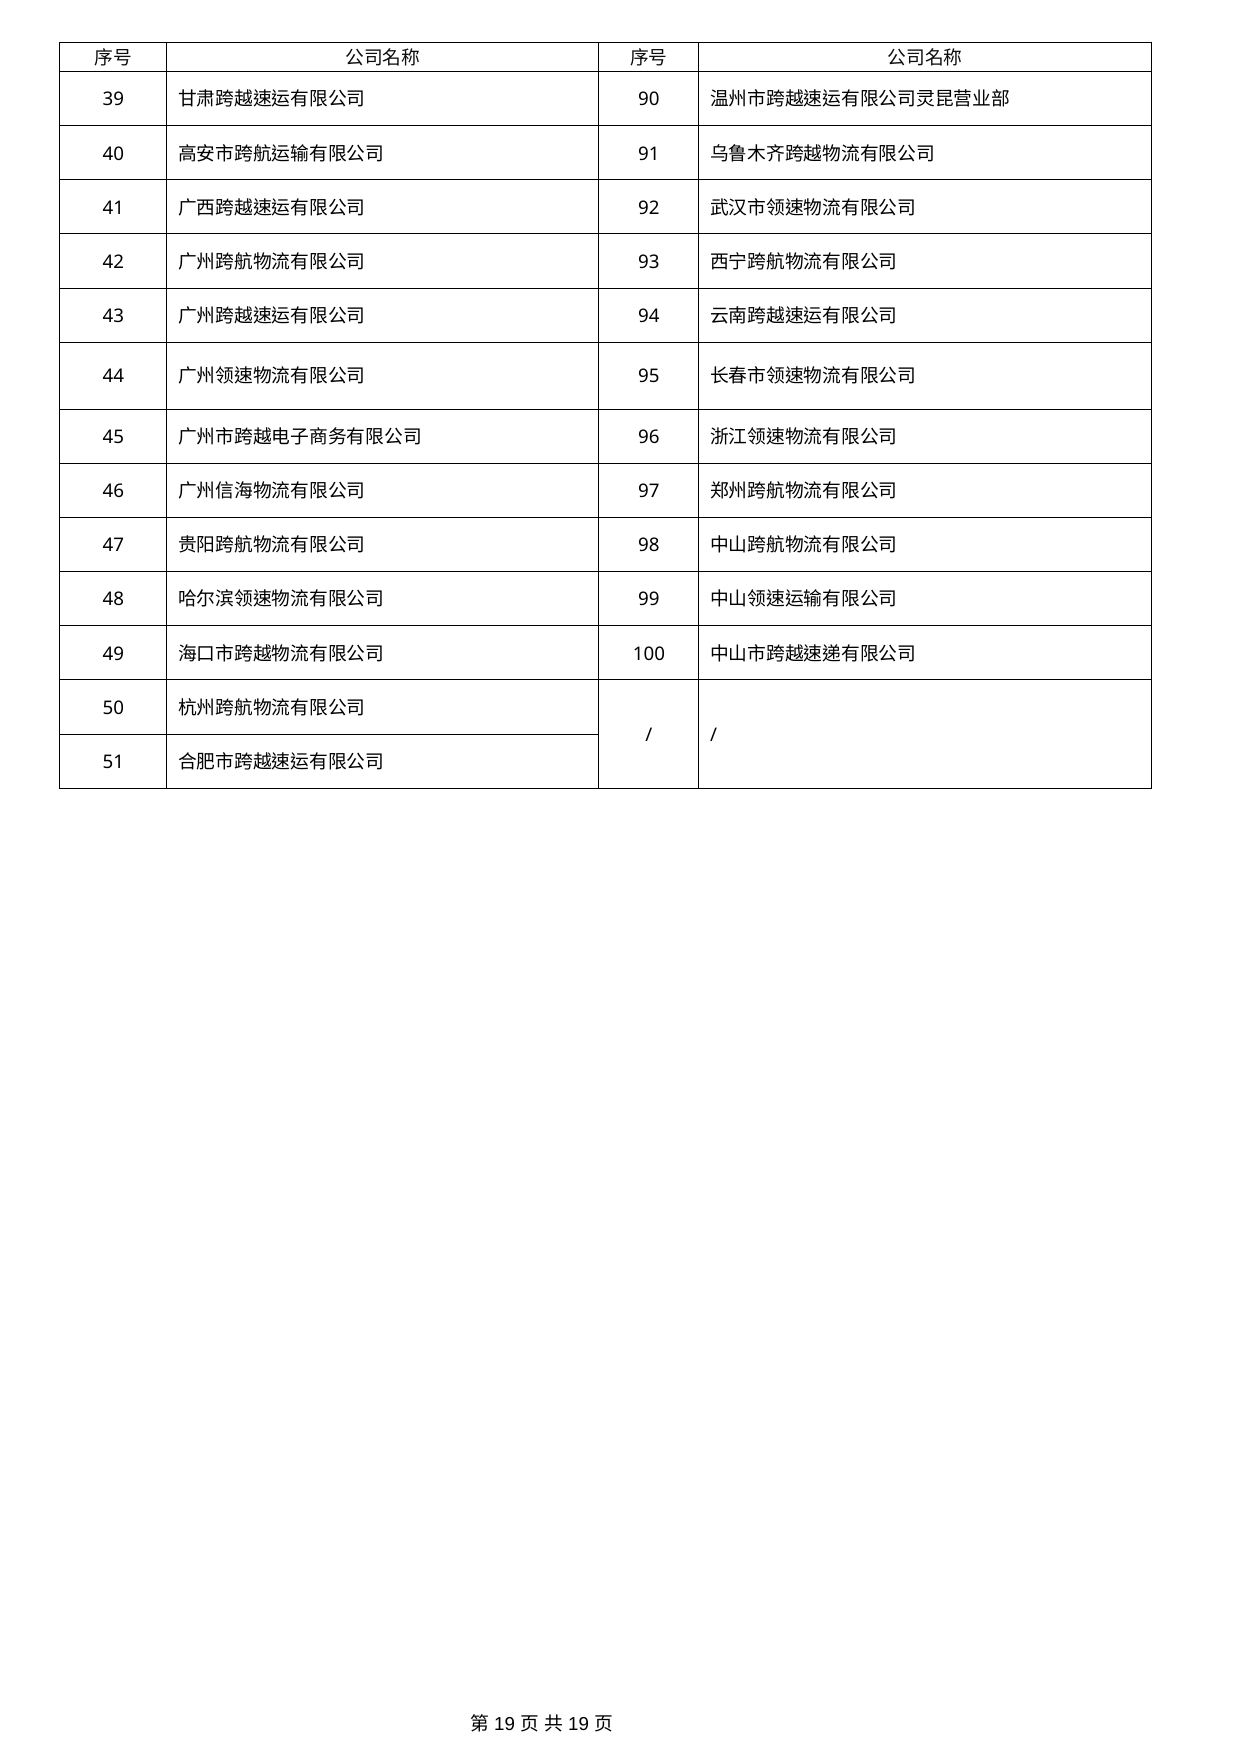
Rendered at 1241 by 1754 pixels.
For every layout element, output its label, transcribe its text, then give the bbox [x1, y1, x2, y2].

table_cell 48 [60, 572, 166, 625]
table_cell 99 [599, 572, 698, 625]
table_cell 98 [599, 518, 698, 571]
table_cell 49 [60, 626, 166, 679]
table_cell 40 [60, 126, 166, 179]
table_cell 91 [599, 126, 698, 179]
table_cell 96 [599, 410, 698, 463]
table_header 公司名称 [699, 43, 1151, 71]
table_cell 高安市跨航运输有限公司 [167, 126, 598, 179]
table_cell 92 [599, 180, 698, 233]
table_cell 广州跨越速运有限公司 [167, 289, 598, 342]
table_cell 贵阳跨航物流有限公司 [167, 518, 598, 571]
table_cell 武汉市领速物流有限公司 [699, 180, 1151, 233]
table_cell 中山跨航物流有限公司 [699, 518, 1151, 571]
table_cell 中山领速运输有限公司 [699, 572, 1151, 625]
table_cell 94 [599, 289, 698, 342]
table_header 序号 [599, 43, 698, 71]
table_cell 100 [599, 626, 698, 679]
table_cell 海口市跨越物流有限公司 [167, 626, 598, 679]
table_cell 郑州跨航物流有限公司 [699, 464, 1151, 517]
table_cell 97 [599, 464, 698, 517]
table_cell 广州跨航物流有限公司 [167, 234, 598, 287]
table_cell 51 [60, 735, 166, 788]
table_cell 45 [60, 410, 166, 463]
table_cell 杭州跨航物流有限公司 [167, 680, 598, 733]
table_cell 50 [60, 680, 166, 733]
table_cell 39 [60, 72, 166, 125]
table_cell / [699, 680, 1151, 788]
table_cell 44 [60, 343, 166, 408]
table_cell 43 [60, 289, 166, 342]
table_cell / [599, 680, 698, 788]
table_cell 浙江领速物流有限公司 [699, 410, 1151, 463]
table_cell 乌鲁木齐跨越物流有限公司 [699, 126, 1151, 179]
table_header 公司名称 [167, 43, 598, 71]
table_cell 长春市领速物流有限公司 [699, 343, 1151, 408]
table_cell 广州信海物流有限公司 [167, 464, 598, 517]
table_cell 47 [60, 518, 166, 571]
table_cell 42 [60, 234, 166, 287]
table_cell 广州领速物流有限公司 [167, 343, 598, 408]
table_cell 云南跨越速运有限公司 [699, 289, 1151, 342]
table_cell 95 [599, 343, 698, 408]
table_cell 46 [60, 464, 166, 517]
table_cell 90 [599, 72, 698, 125]
table_cell 合肥市跨越速运有限公司 [167, 735, 598, 788]
table_cell 温州市跨越速运有限公司灵昆营业部 [699, 72, 1151, 125]
table_cell 哈尔滨领速物流有限公司 [167, 572, 598, 625]
table_cell 甘肃跨越速运有限公司 [167, 72, 598, 125]
table_cell 广西跨越速运有限公司 [167, 180, 598, 233]
table_header 序号 [60, 43, 166, 71]
table_cell 中山市跨越速递有限公司 [699, 626, 1151, 679]
table_cell 西宁跨航物流有限公司 [699, 234, 1151, 287]
table_cell 广州市跨越电子商务有限公司 [167, 410, 598, 463]
table_cell 41 [60, 180, 166, 233]
table_cell 93 [599, 234, 698, 287]
